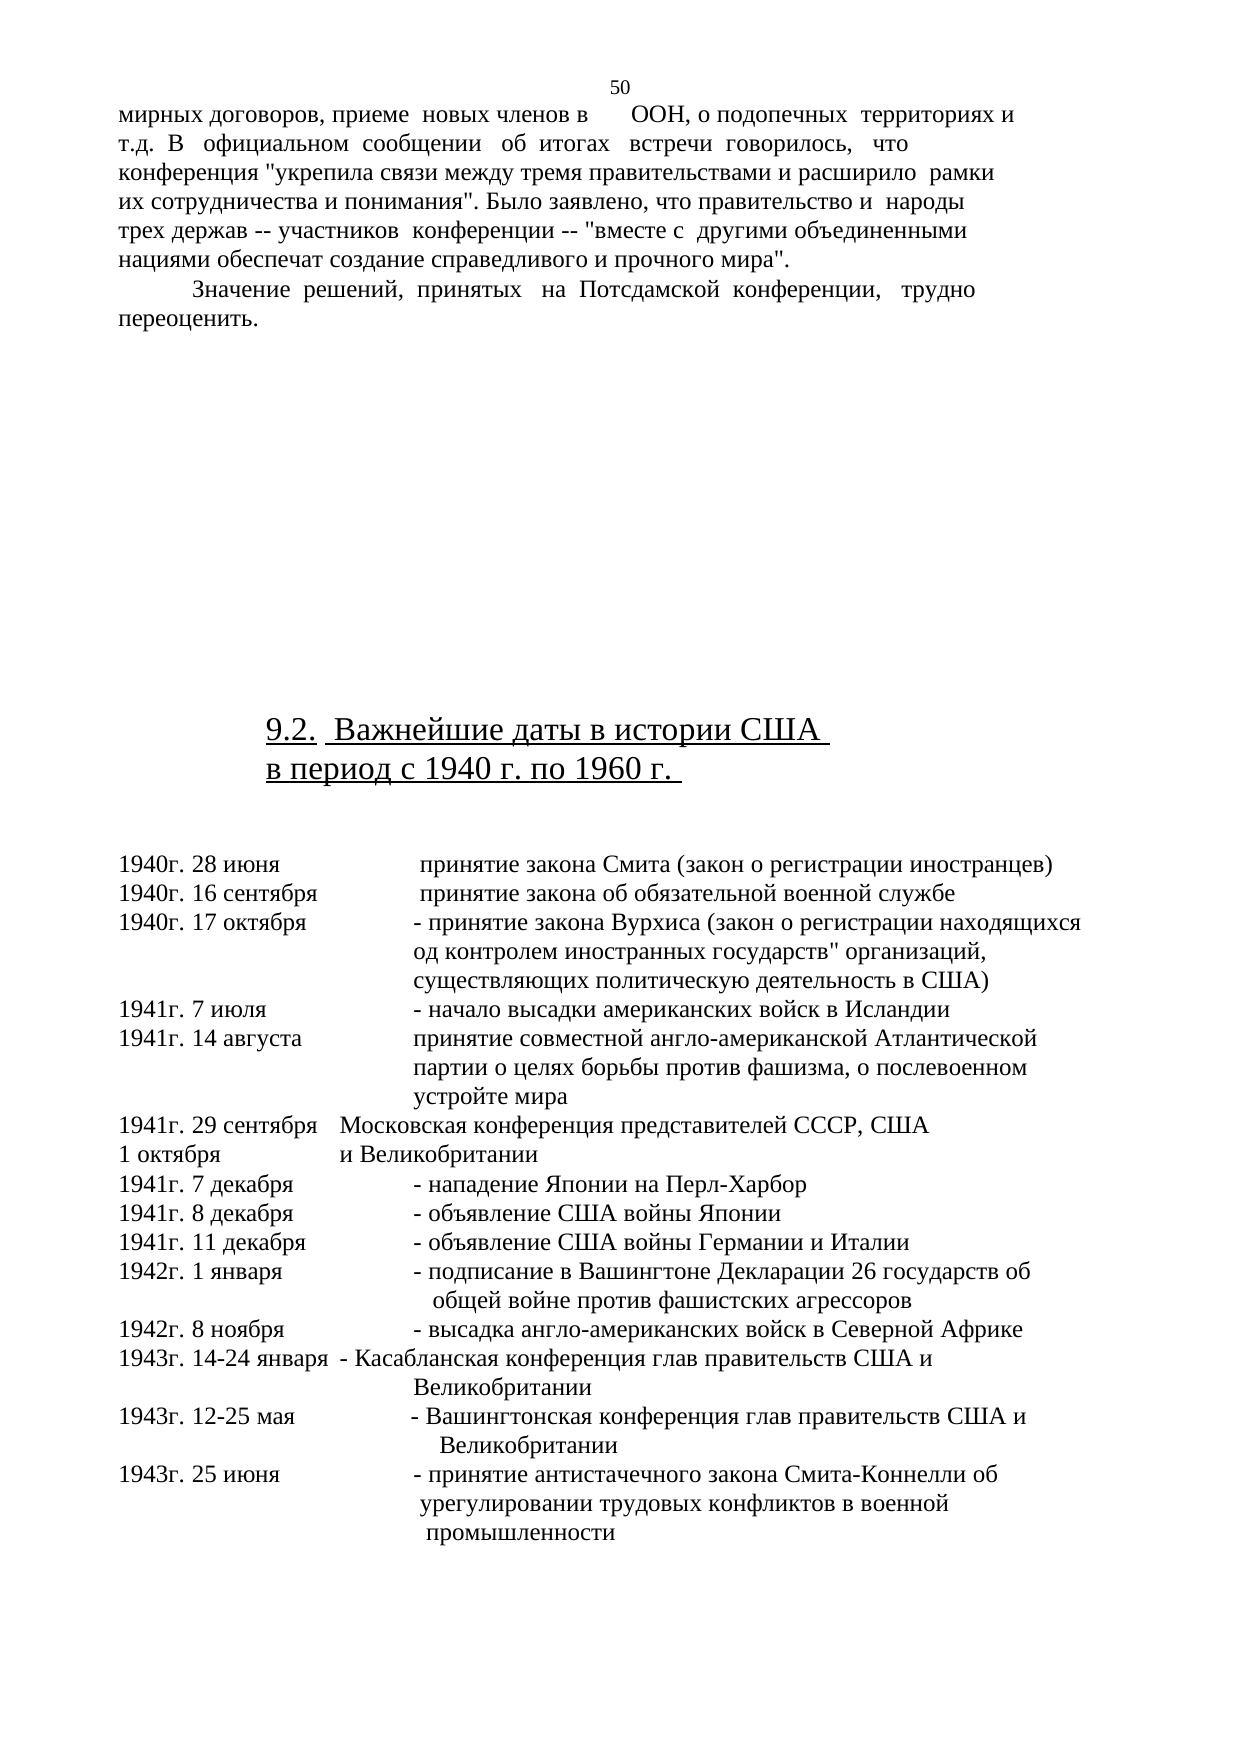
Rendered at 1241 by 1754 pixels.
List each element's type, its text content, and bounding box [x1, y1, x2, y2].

text их сотрудничества и понимания". Было заявлено, что правительство и народы [118, 186, 1122, 215]
text 1942г. 1 января - подписание в Вашингтоне Декларации 26 государств об [118, 1256, 1122, 1285]
text 1 октября и Великобритании [118, 1139, 1122, 1168]
text 1941г. 7 декабря - нападение Японии на Перл-Харбор [118, 1168, 1122, 1197]
text од контролем иностранных государств" организаций, [118, 936, 1122, 965]
text 1940г. 16 сентября принятие закона об обязательной военной службе [118, 878, 1122, 907]
text 1943г. 25 июня - принятие антистачечного закона Смита-Коннелли об [118, 1459, 1122, 1488]
text существляющих политическую деятельность в США) [118, 965, 1122, 994]
text 1942г. 8 ноября - высадка англо-американских войск в Северной Африке [118, 1314, 1122, 1343]
text конференция "укрепила связи между тремя правительствами и расширило рамки [118, 157, 1122, 186]
text промышленности [118, 1517, 1122, 1546]
text нациями обеспечат создание справедливого и прочного мира". [118, 244, 1122, 273]
text 1943г. 14-24 января - Касабланская конференция глав правительств США и [118, 1343, 1122, 1372]
text 1941г. 14 августа принятие совместной англо-американской Атлантической [118, 1023, 1122, 1052]
text устройте мира [118, 1081, 1122, 1110]
text т.д. В официальном сообщении об итогах встречи говорилось, что [118, 128, 1122, 157]
text 1940г. 28 июня принятие закона Смита (закон о регистрации иностранцев) [118, 849, 1122, 878]
text Великобритании [118, 1372, 1122, 1401]
text 1941г. 8 декабря - объявление США войны Японии [118, 1197, 1122, 1227]
text 1941г. 11 декабря - объявление США войны Германии и Италии [118, 1227, 1122, 1256]
text 1941г. 7 июля - начало высадки американских войск в Исландии [118, 994, 1122, 1023]
text 9.2. Важнейшие даты в истории США [118, 709, 1122, 748]
text Великобритании [118, 1430, 1122, 1459]
text 1943г. 12-25 мая - Вашингтонская конференция глав правительств США и [118, 1401, 1122, 1430]
text партии о целях борьбы против фашизма, о послевоенном [118, 1052, 1122, 1081]
text в период с 1940 г. по 1960 г. [118, 748, 1122, 786]
text переоценить. [118, 302, 1122, 332]
text урегулировании трудовых конфликтов в военной [118, 1488, 1122, 1517]
text 1940г. 17 октября - принятие закона Вурхиса (закон о регистрации находящихся [118, 907, 1122, 936]
text Значение решений, принятых на Потсдамской конференции, трудно [118, 273, 1122, 302]
text мирных договоров, приеме новых членов в ООН, о подопечных территориях и [118, 99, 1122, 128]
text 1941г. 29 сентября Московская конференция представителей СССР, США [118, 1110, 1122, 1139]
text трех держав -- участников конференции -- "вместе с другими объединенными [118, 215, 1122, 244]
text общей войне против фашистских агрессоров [118, 1285, 1122, 1314]
